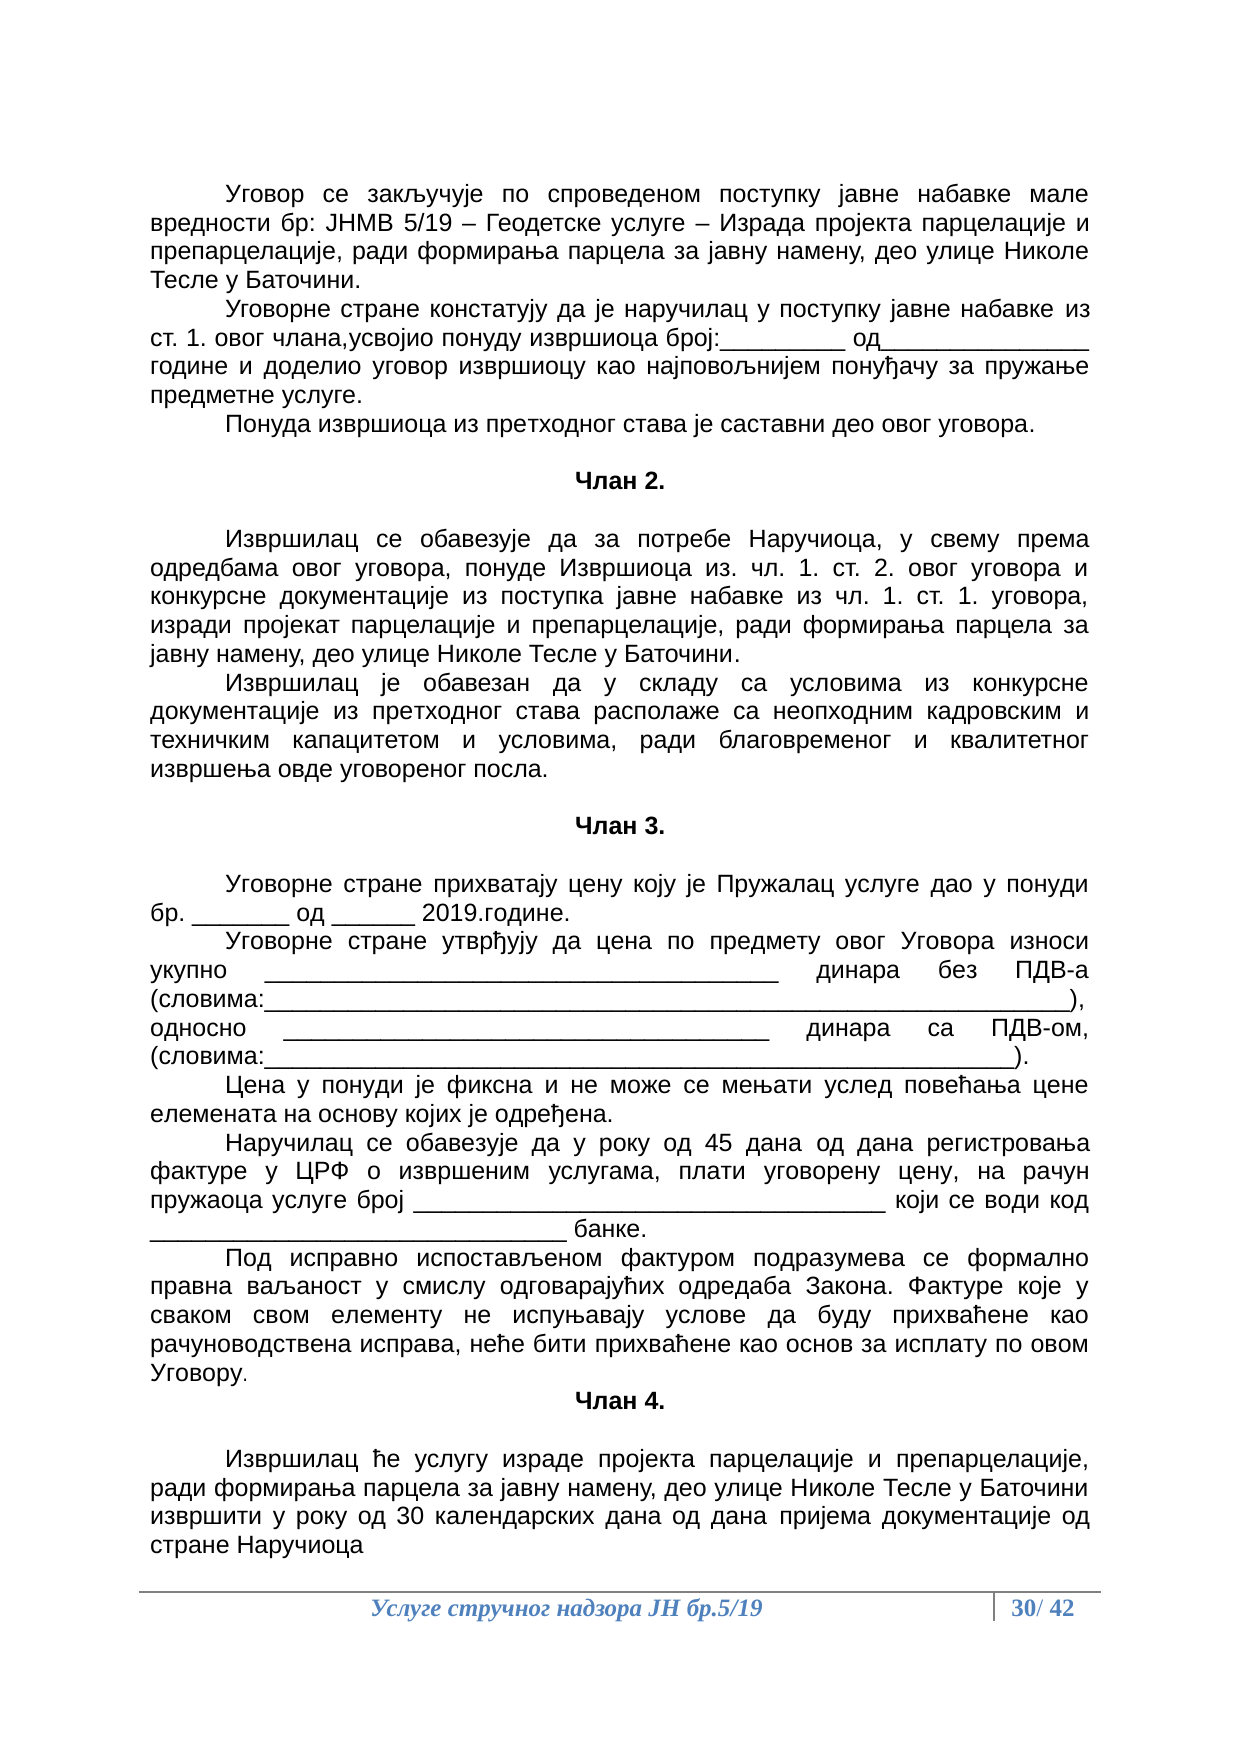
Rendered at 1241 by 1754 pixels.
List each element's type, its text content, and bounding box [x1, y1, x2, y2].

text Наручилац се обавезује да у року од 45 дана од дана регистровања фактуре у ЦРФ о извршеним услугама, плати уговорену цену, на рачун пружаоца услуге број __________________________________ који се води код ______________________________ банке. [150, 1127, 1090, 1242]
text Понуда извршиоца из претходног става је саставни део овог уговора. [150, 409, 1090, 437]
text Члан 3. [150, 811, 1090, 840]
text Уговорне стране прихватају цену коју је Пружалац услуге дао у понуди бр. _______ од ______ 2019.године. [150, 869, 1090, 926]
text Извршилац је обавезан да у складу са условима из конкурсне документације из претходног става располаже са неопходним кадровским и техничким капацитетом и условима, ради благовременог и квалитетног извршења овде уговореног посла. [150, 667, 1090, 782]
text Под исправно испостављеном фактуром подразумева се формално правна ваљаност у смислу одговарајућих одредаба Закона. Фактуре које у сваком свом елементу не испуњавају услове да буду прихваћене као рачуноводствена исправа, неће бити прихваћене као основ за исплату по овом Уговору. [150, 1242, 1090, 1386]
text Цена у понуди је фиксна и не може се мењати услед повећања цене елемената на основу којих је одређена. [150, 1070, 1090, 1127]
text Члан 4. [150, 1386, 1090, 1415]
text Члан 2. [150, 466, 1090, 495]
text односно ___________________________________ динара са ПДВ-ом, (словима:______________________________________________________). [150, 1012, 1090, 1070]
text Уговорне стране констатују да је наручилац у поступку јавне набавке из ст. 1. овог члана,усвојио понуду извршиоца број:_________ од_______________ године и доделио уговор извршиоцу као најповољнијем понуђачу за пружање предметне услуге. [150, 294, 1090, 409]
text Извршилац ће услугу израде пројекта парцелације и препарцелације, ради формирања парцела за јавну намену, део улице Николе Тесле у Баточини извршити у року од 30 календарских дана од дана пријема документације од стране Наручиоца [150, 1444, 1090, 1559]
text Извршилац се обавезује да за потребе Наручиоца, у свему према одредбама овог уговора, понуде Извршиоца из. чл. 1. ст. 2. овог уговора и конкурсне документације из поступка јавне набавке из чл. 1. ст. 1. уговора, изради пројекат парцелације и препарцелације, ради формирања парцела за јавну намену, део улице Николе Тесле у Баточини. [150, 524, 1090, 667]
text Уговор се закључује по спроведеном поступку јавне набавке мале вредности бр: ЈНМВ 5/19 – Геодетске услуге – Израда пројекта парцелације и препарцелације, ради формирања парцела за јавну намену, део улице Николе Тесле у Баточини. [150, 179, 1090, 294]
text Уговорне стране утврђују да цена по предмету овог Уговора износи укупно _____________________________________ динара без ПДВ-а (словима:__________________________________________________________), [150, 926, 1090, 1012]
